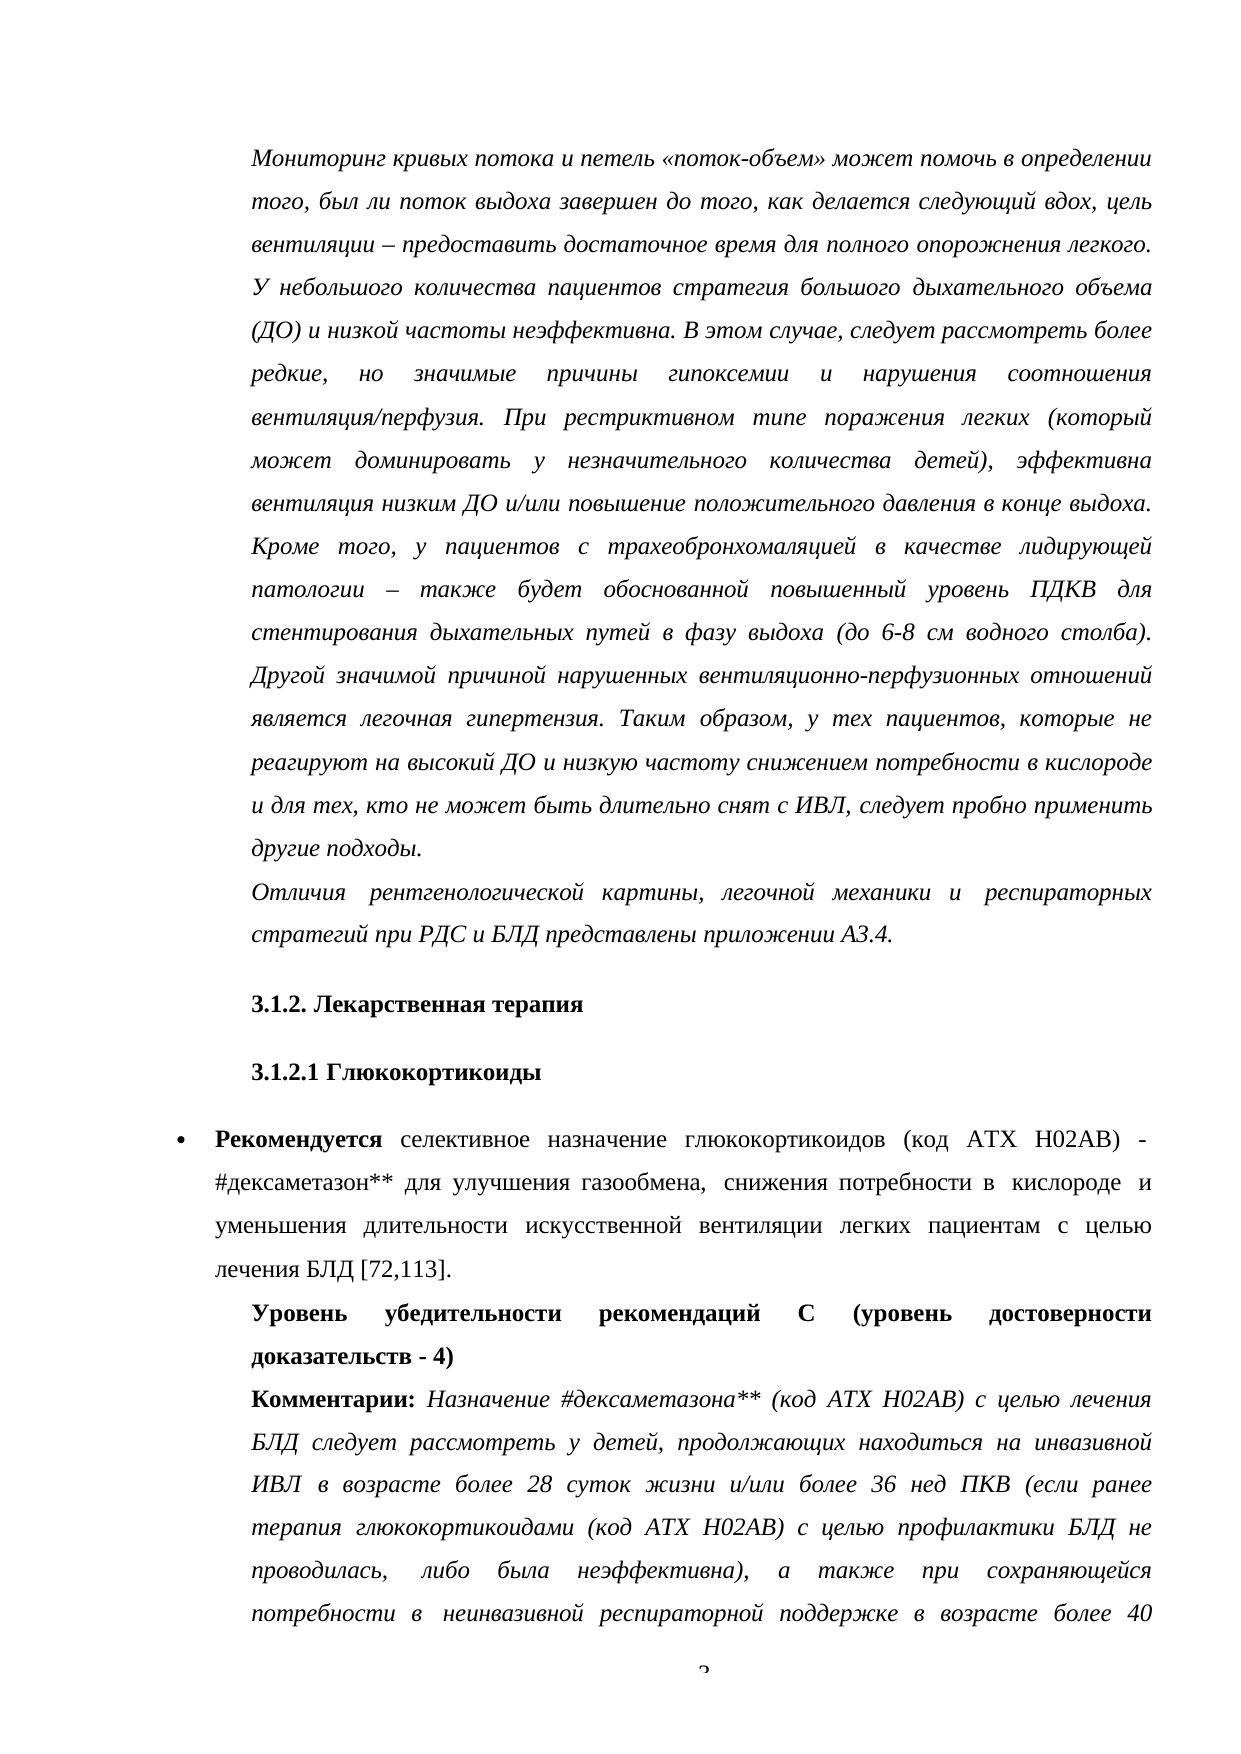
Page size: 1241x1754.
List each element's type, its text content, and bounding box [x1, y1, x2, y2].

text #дексаметазон** для улучшения газообмена, снижения потребности в кислороде и уменьшения длительности искусственной вентиляции легких пациентам с целью лечения БЛД [72,113]. [215, 1167, 1152, 1282]
list Глюкокортикоиды [177, 1057, 1163, 1085]
text Отличия рентгенологической картины, легочной механики и респираторных стратегий при РДС и БЛД представлены приложении А3.4. [251, 877, 1152, 948]
subtitle Уровень убедительности рекомендаций C (уровень достоверности доказательств - 4) [251, 1298, 1152, 1369]
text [251, 1384, 1152, 1627]
text Мониторинг кривых потока и петель «поток-объем» может помочь в определении того, был ли поток выдоха завершен до того, как делается следующий вдох, цель вентиляции – предоставить достаточное время для полного опорожнения легкого. У небольшого количества пациентов стратегия большого дыхательного объема (ДО) и низкой частоты неэффективна. В этом случае, следует рассмотреть более редкие, но значимые причины гипоксемии и нарушения соотношения вентиляция/перфузия. При рестриктивном типе поражения легких (который может доминировать у незначительного количества детей), эффективна вентиляция низким ДО и/или повышение положительного давления в конце выдоха. Кроме того, у пациентов с трахеобронхомаляцией в качестве лидирующей патологии – также будет обоснованной повышенный уровень ПДКВ для стентирования дыхательных путей в фазу выдоха (до 6-8 см водного столба). Другой значимой причиной нарушенных вентиляционно-перфузионных отношений является легочная гипертензия. Таким образом, у тех пациентов, которые не реагируют на высокий ДО и низкую частоту снижением потребности в кислороде и для тех, кто не может быть длительно снят с ИВЛ, следует пробно применить другие подходы. [251, 143, 1152, 862]
subtitle Лекарственная терапия [251, 989, 1163, 1017]
list Рекомендуется селективное назначение глюкокортикоидов (код АТХ H02AB) - [177, 1124, 1163, 1153]
